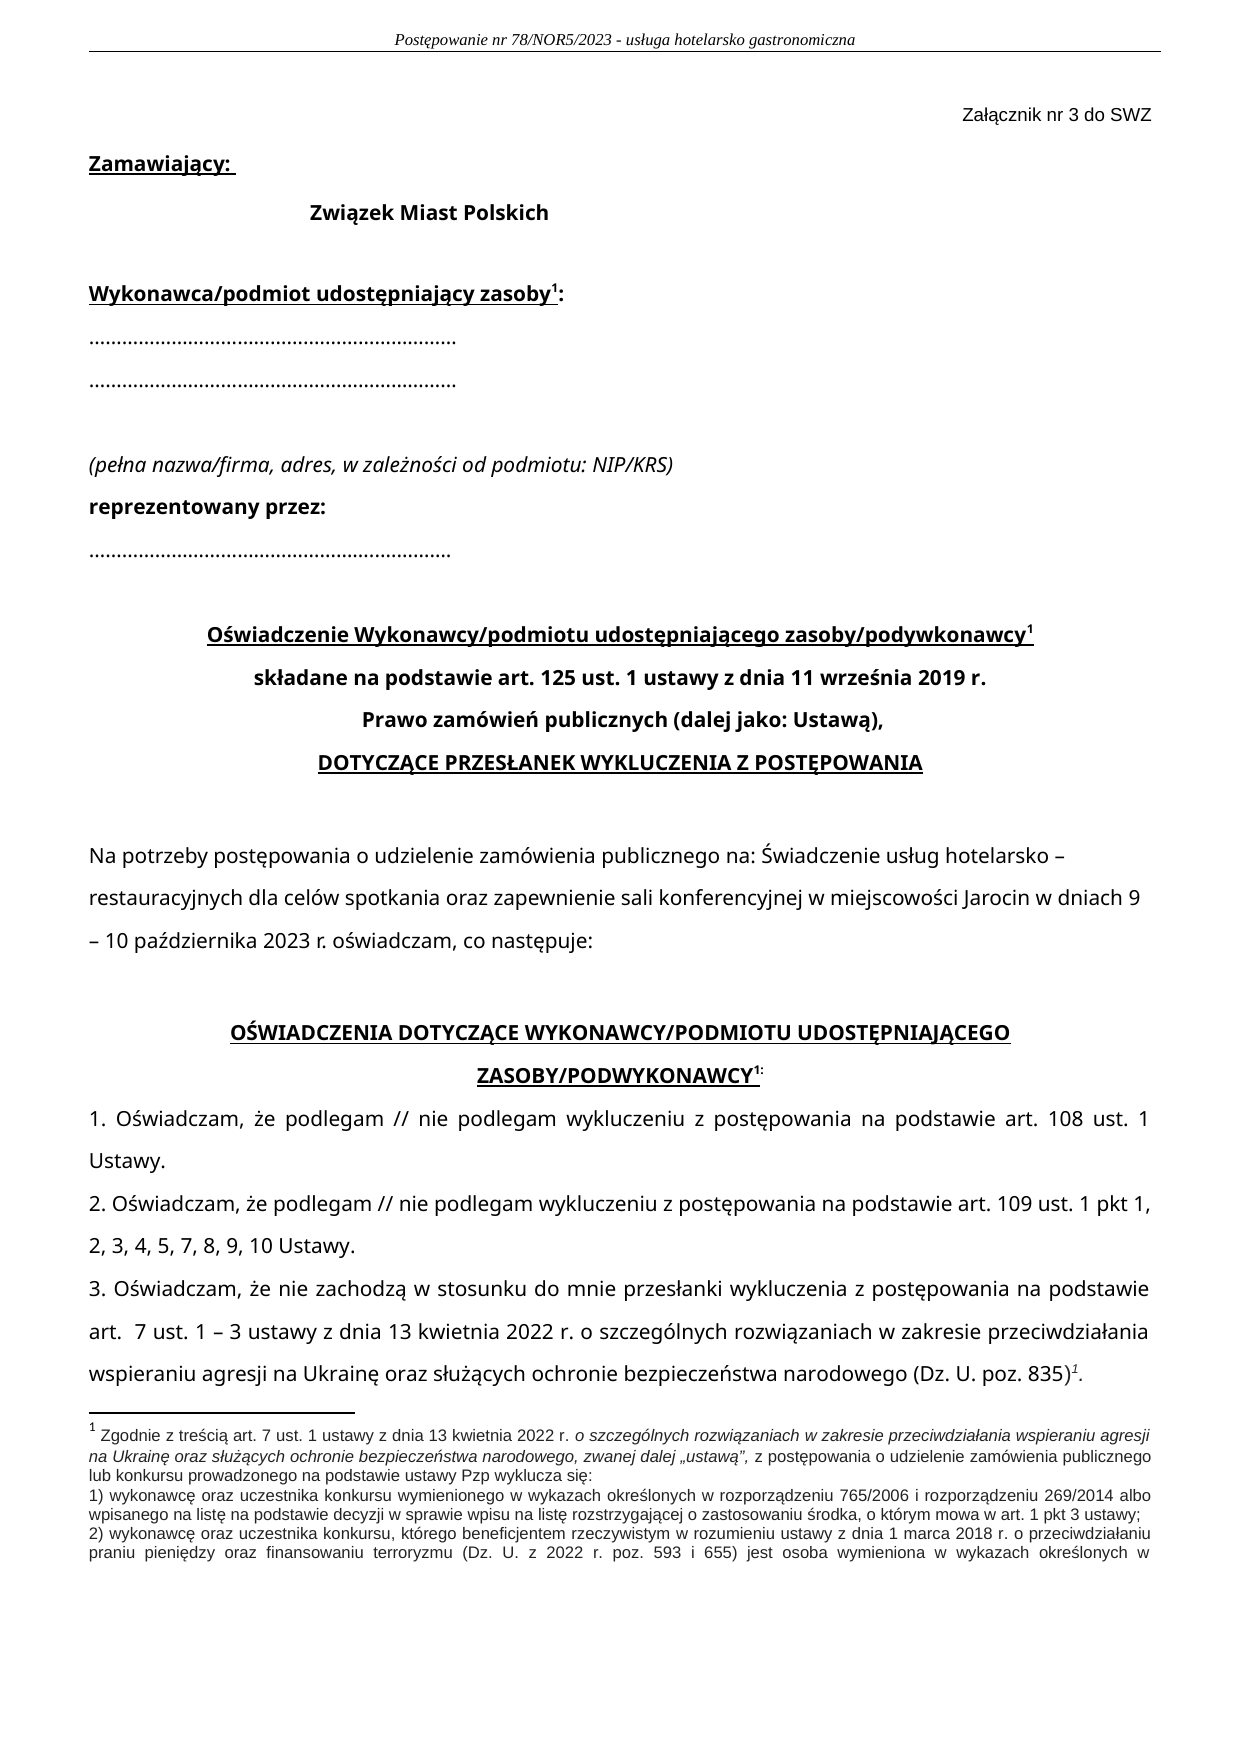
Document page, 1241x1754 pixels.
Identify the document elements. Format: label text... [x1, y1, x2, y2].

text ………………………………….……………………… [89, 365, 620, 393]
text Na potrzeby postępowania o udzielenie zamówienia publicznego na: Świadczenie usług hotelarsko – restauracyjnych dla celów spotkania oraz zapewnienie sali konferencyjnej w miejscowości Jarocin w dniach 9 – 10 października 2023 r. oświadczam, co następuje: [89, 841, 1152, 954]
text (pełna nazwa/firma, adres, w zależności od podmiotu: NIP/KRS) [89, 450, 1152, 478]
text OŚWIADCZENIA DOTYCZĄCE WYKONAWCY/PODMIOTU UDOSTĘPNIAJĄCEGO ZASOBY/PODWYKONAWCY1: [89, 1018, 1152, 1089]
text 2. Oświadczam, że podlegam // nie podlegam wykluczeniu z postępowania na podstawie art. 109 ust. 1 pkt 1, 2, 3, 4, 5, 7, 8, 9, 10 Ustawy. [89, 1189, 1152, 1260]
text Wykonawca/podmiot udostępniający zasoby1: [89, 279, 1152, 308]
text reprezentowany przez: [89, 492, 1152, 521]
text składane na podstawie art. 125 ust. 1 ustawy z dnia 11 września 2019 r. [89, 663, 1152, 691]
text Prawo zamówień publicznych (dalej jako: Ustawą), [89, 706, 1152, 734]
text Zamawiający: [89, 149, 1152, 178]
text Związek Miast Polskich [89, 198, 1152, 226]
text 1. Oświadczam, że podlegam // nie podlegam wykluczeniu z postępowania na podstawie art. 108 ust. 1 Ustawy. [89, 1104, 1152, 1175]
text 3. Oświadczam, że nie zachodzą w stosunku do mnie przesłanki wykluczenia z postępowania na podstawie art. 7 ust. 1 – 3 ustawy z dnia 13 kwietnia 2022 r. o szczególnych rozwiązaniach w zakresie przeciwdziałania wspieraniu agresji na Ukrainę oraz służących ochronie bezpieczeństwa narodowego (Dz. U. poz. 835). [89, 1274, 1152, 1388]
text DOTYCZĄCE PRZESŁANEK WYKLUCZENIA Z POSTĘPOWANIA [89, 748, 1152, 777]
text ……………………………………………..…………. [89, 535, 650, 563]
text Oświadczenie Wykonawcy/podmiotu udostępniającego zasoby/podywkonawcy1 [89, 620, 1152, 649]
text ………………………………….……………………… [89, 322, 620, 351]
text Załącznik nr 3 do SWZ [89, 103, 1152, 125]
